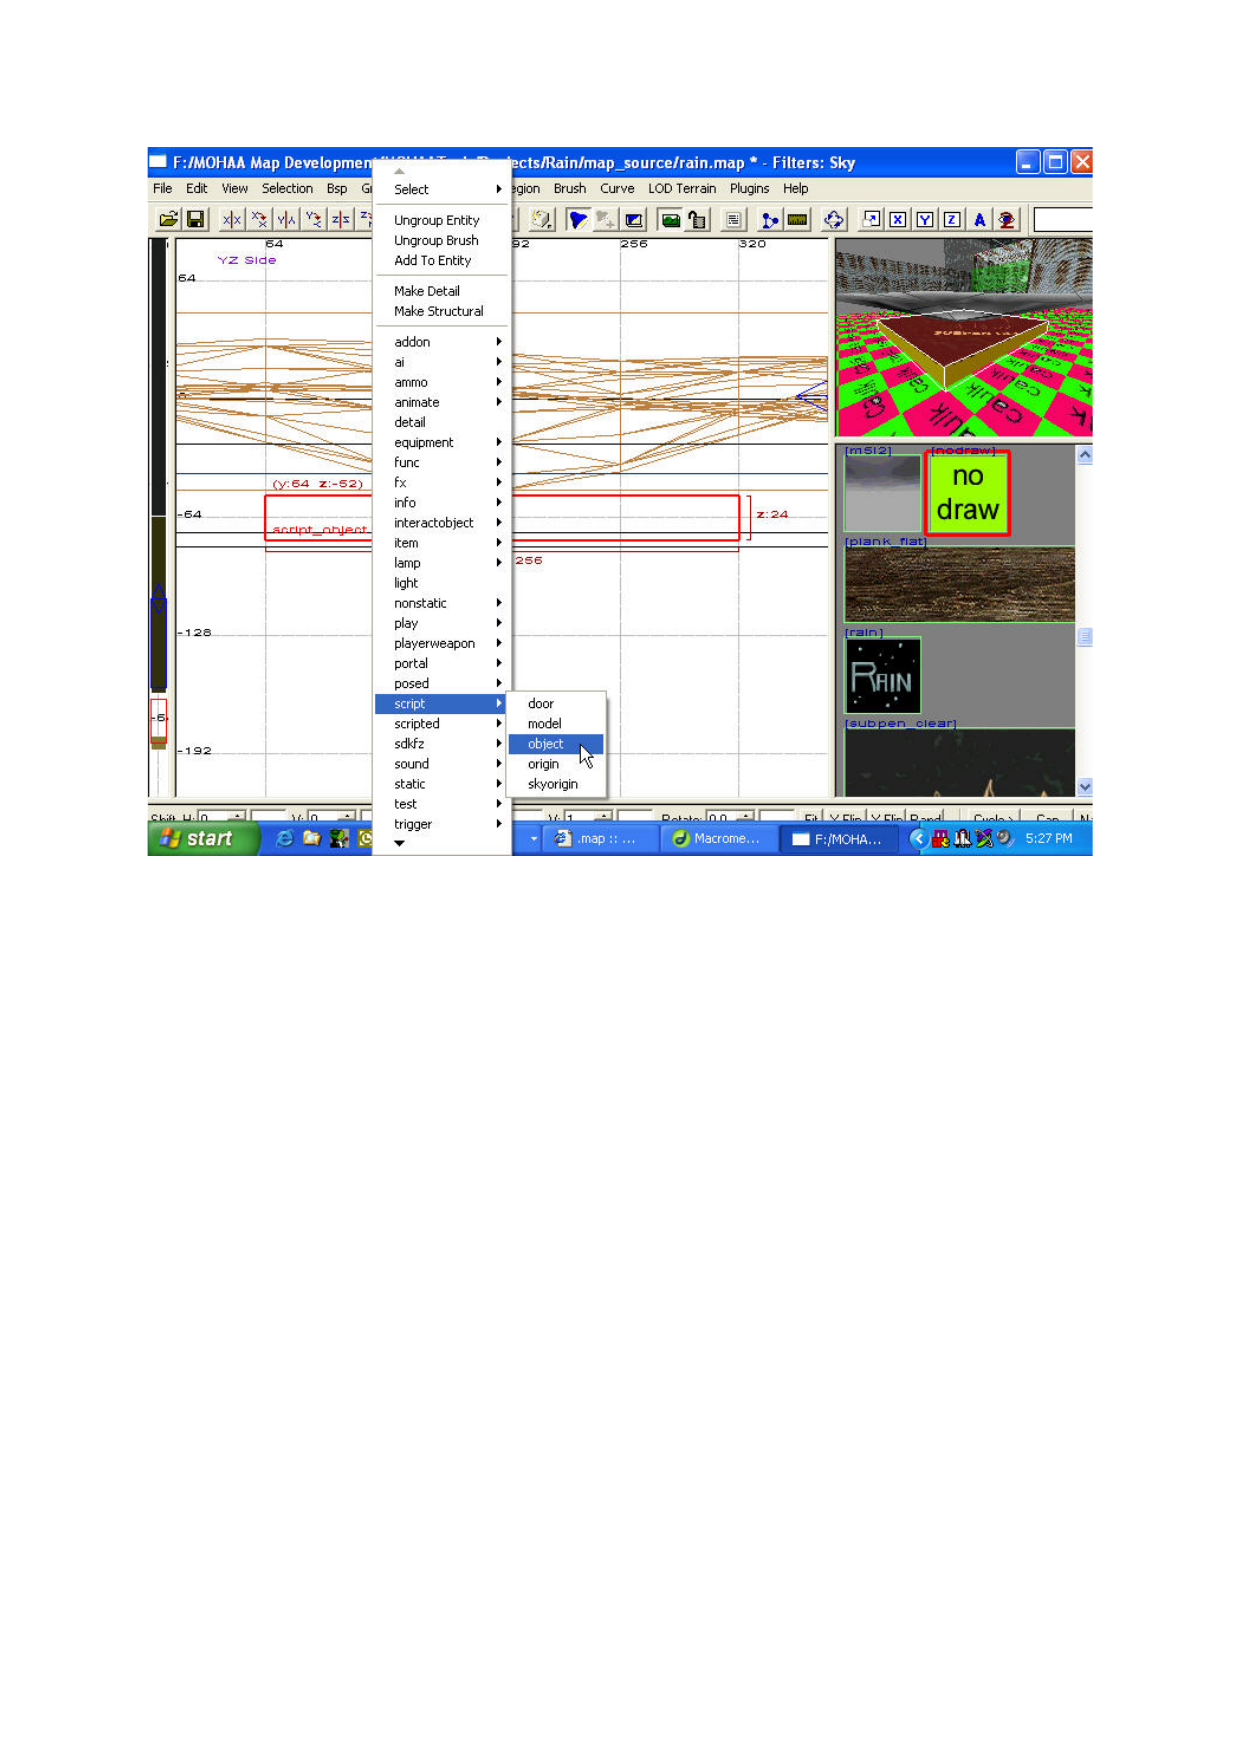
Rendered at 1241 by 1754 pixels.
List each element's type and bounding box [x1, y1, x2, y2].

picture [147, 147, 1093, 856]
